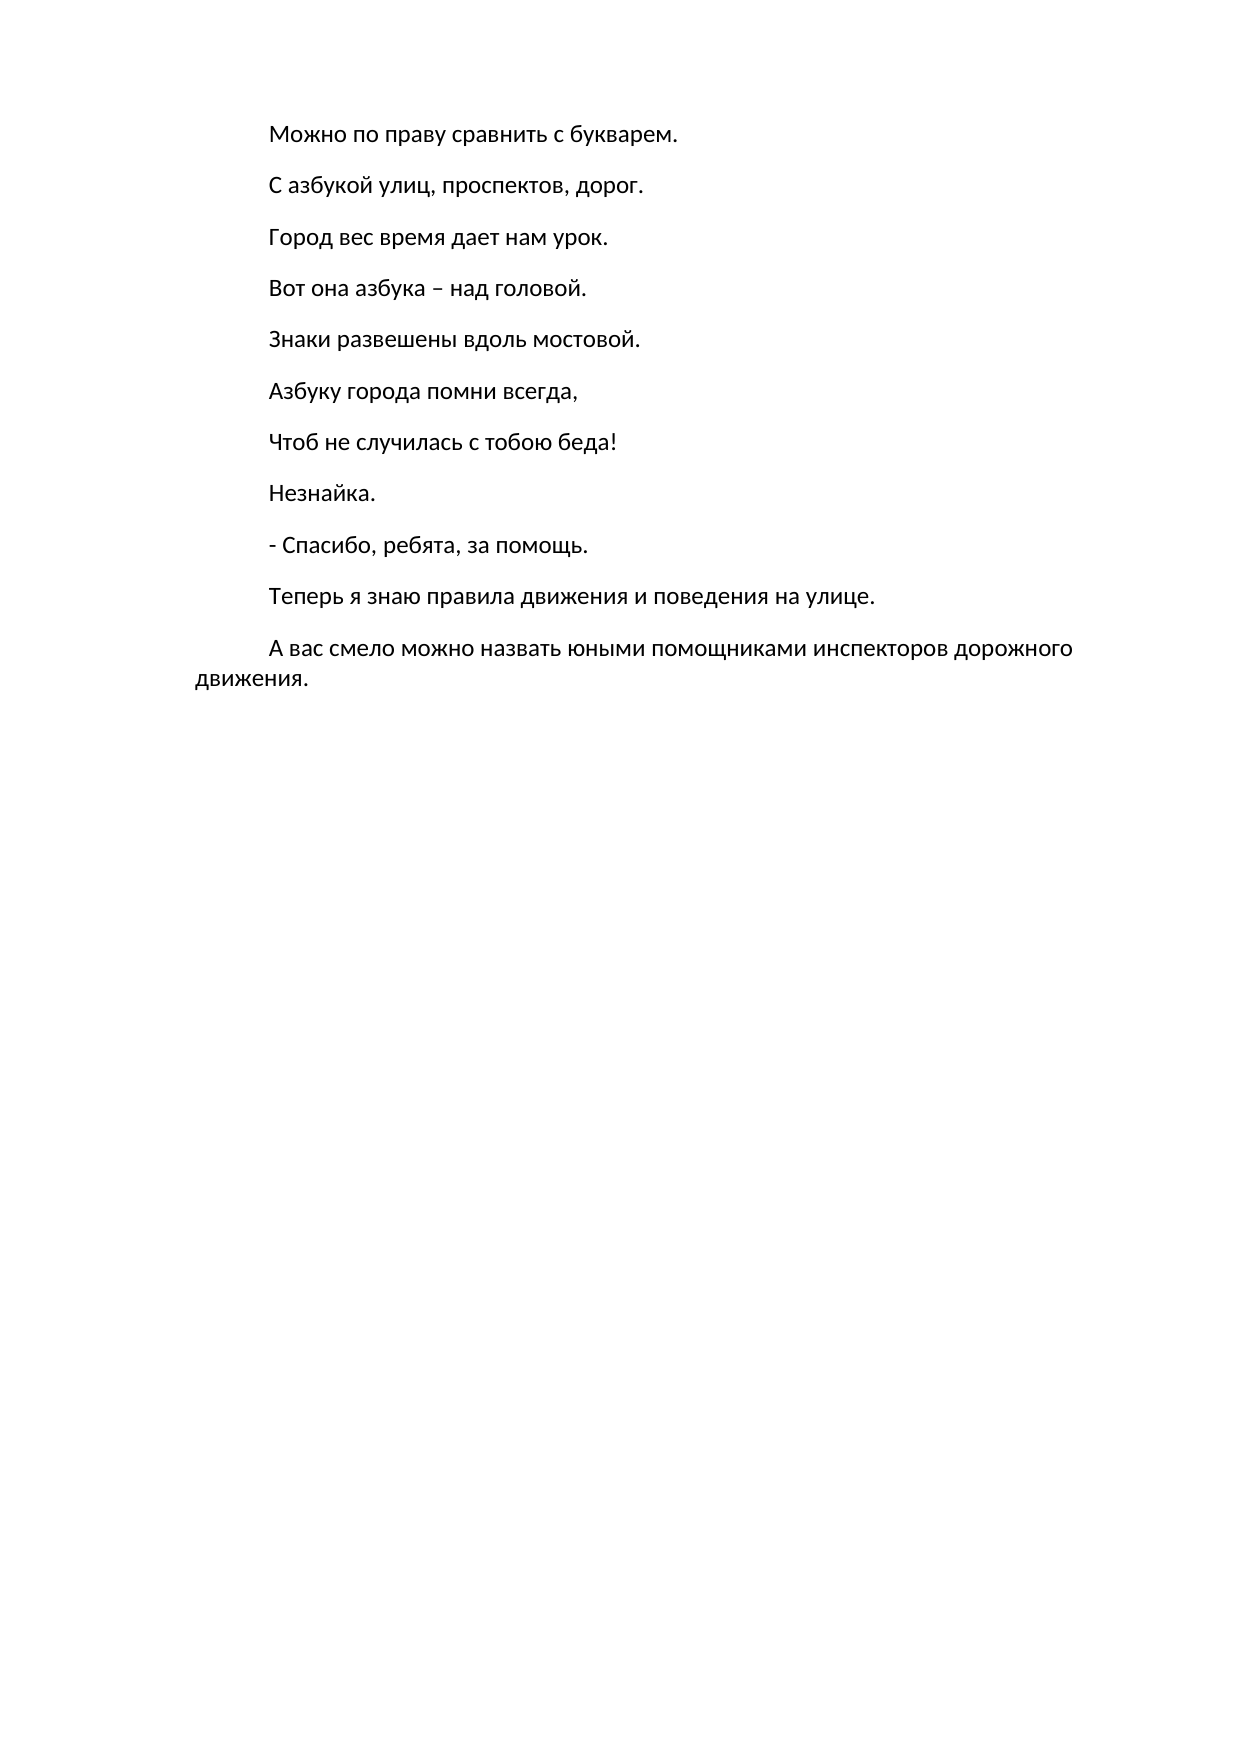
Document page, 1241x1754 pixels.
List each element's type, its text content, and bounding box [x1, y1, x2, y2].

text С азбукой улиц, проспектов, дорог. [195, 169, 1146, 200]
text Знаки развешены вдоль мостовой. [195, 323, 1146, 354]
text Город вес время дает нам урок. [195, 221, 1146, 251]
text - Спасибо, ребята, за помощь. [195, 529, 1146, 559]
text Можно по праву сравнить с букварем. [195, 118, 1146, 149]
text Вот она азбука – над головой. [195, 272, 1146, 303]
text Незнайка. [195, 478, 1146, 508]
text Теперь я знаю правила движения и поведения на улице. [195, 580, 1146, 611]
text А вас смело можно назвать юными помощниками инспекторов дорожного движения. [195, 632, 1146, 693]
text Азбуку города помни всегда, [195, 375, 1146, 405]
text Чтоб не случилась с тобою беда! [195, 426, 1146, 457]
